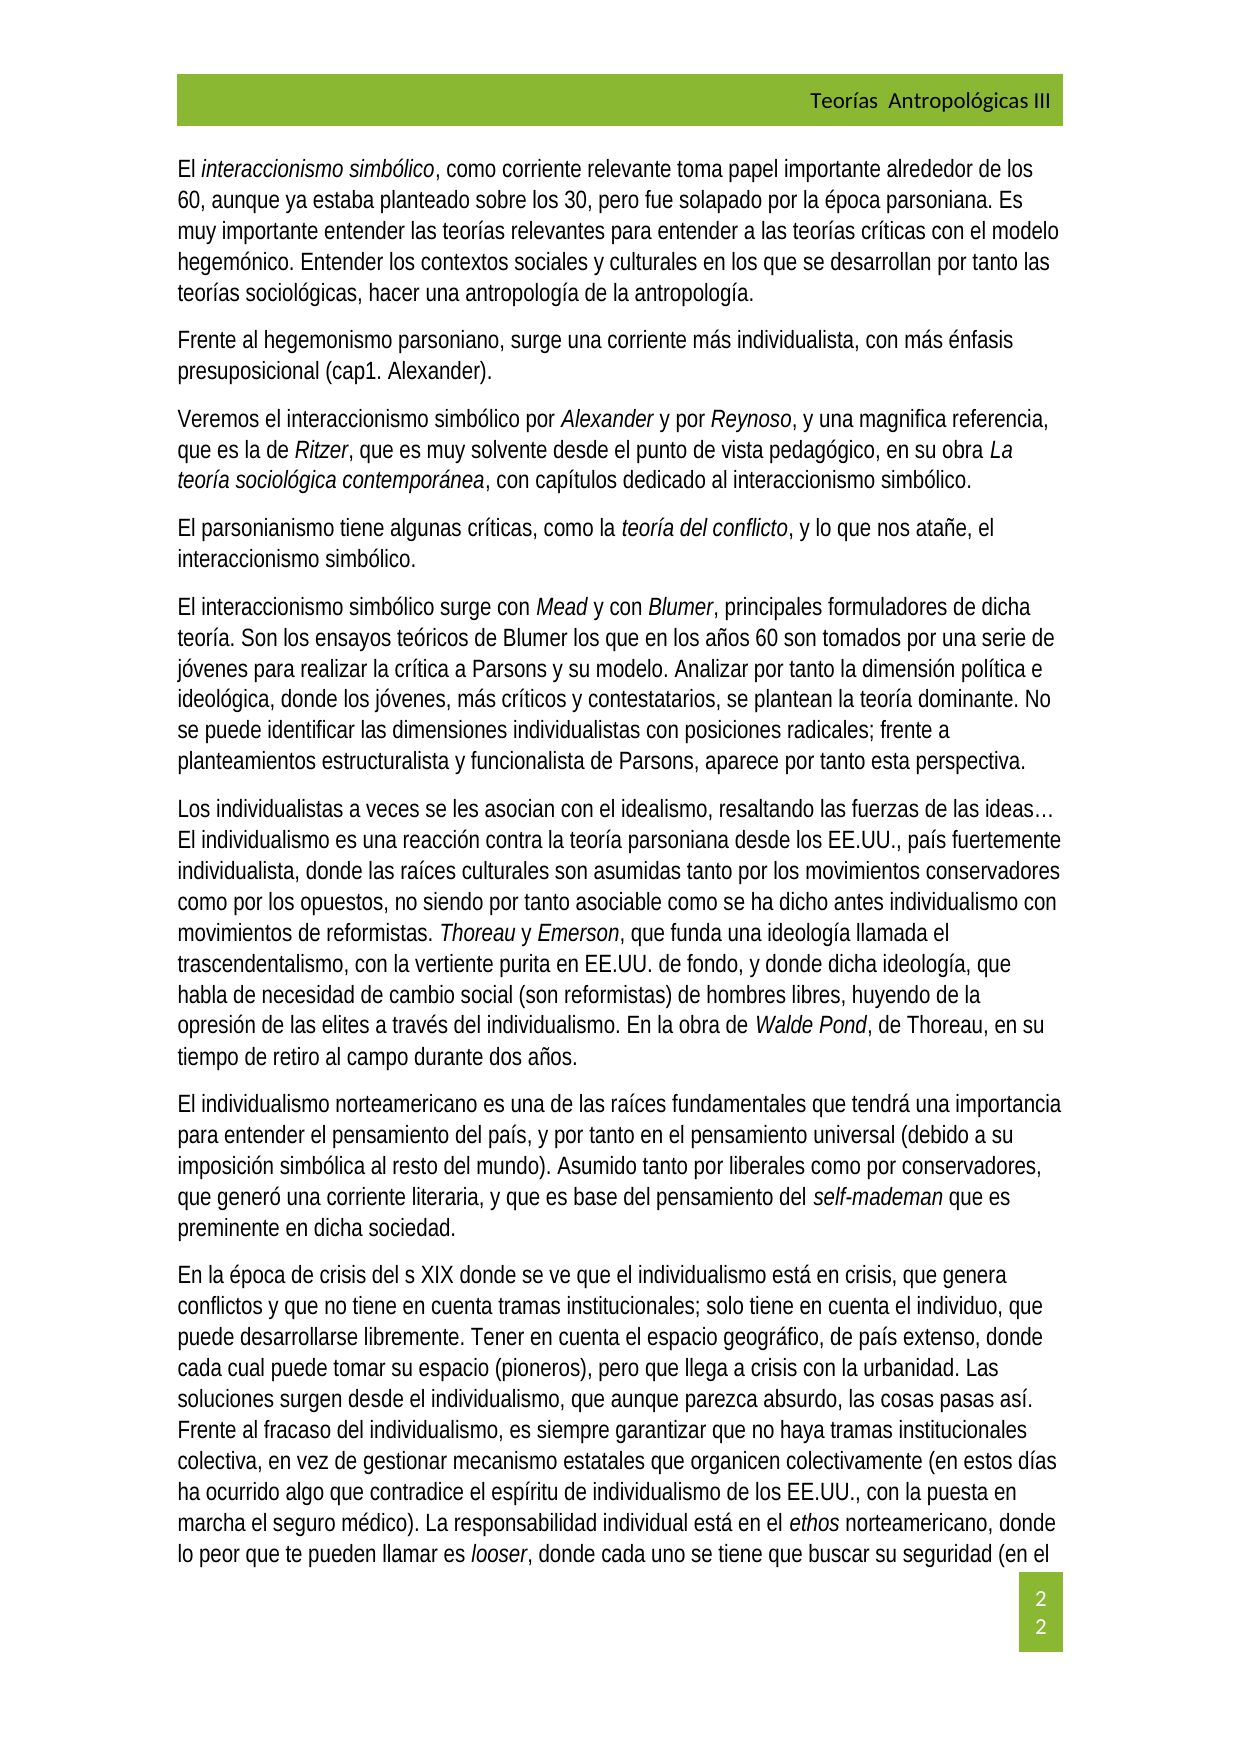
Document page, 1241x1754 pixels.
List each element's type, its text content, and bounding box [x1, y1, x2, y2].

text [177, 1260, 1063, 1567]
text Frente al hegemonismo parsoniano, surge una corriente más individualista, con más énfasis presuposicional (cap1. Alexander). [177, 325, 1063, 385]
text El interaccionismo simbólico surge con Mead y con Blumer, principales formuladores de dicha teoría. Son los ensayos teóricos de Blumer los que en los años 60 son tomados por una serie de jóvenes para realizar la crítica a Parsons y su modelo. Analizar por tanto la dimensión política e ideológica, donde los jóvenes, más críticos y contestatarios, se plantean la teoría dominante. No se puede identificar las dimensiones individualistas con posiciones radicales; frente a planteamientos estructuralista y funcionalista de Parsons, aparece por tanto esta perspectiva. [177, 592, 1063, 775]
text El parsonianismo tiene algunas críticas, como la teoría del conflicto, y lo que nos atañe, el interaccionismo simbólico. [177, 513, 1063, 573]
text El interaccionismo simbólico, como corriente relevante toma papel importante alrededor de los 60, aunque ya estaba planteado sobre los 30, pero fue solapado por la época parsoniana. Es muy importante entender las teorías relevantes para entender a las teorías críticas con el modelo hegemónico. Entender los contextos sociales y culturales en los que se desarrollan por tanto las teorías sociológicas, hacer una antropología de la antropología. [177, 154, 1063, 306]
text El individualismo norteamericano es una de las raíces fundamentales que tendrá una importancia para entender el pensamiento del país, y por tanto en el pensamiento universal (debido a su imposición simbólica al resto del mundo). Asumido tanto por liberales como por conservadores, que generó una corriente literaria, y que es base del pensamiento del self-mademan que es preminente en dicha sociedad. [177, 1089, 1063, 1241]
text Veremos el interaccionismo simbólico por Alexander y por Reynoso, y una magnifica referencia, que es la de Ritzer, que es muy solvente desde el punto de vista pedagógico, en su obra La teoría sociológica contemporánea, con capítulos dedicado al interaccionismo simbólico. [177, 404, 1063, 494]
text Los individualistas a veces se les asocian con el idealismo, resaltando las fuerzas de las ideas… El individualismo es una reacción contra la teoría parsoniana desde los EE.UU., país fuertemente individualista, donde las raíces culturales son asumidas tanto por los movimientos conservadores como por los opuestos, no siendo por tanto asociable como se ha dicho antes individualismo con movimientos de reformistas. Thoreau y Emerson, que funda una ideología llamada el trascendentalismo, con la vertiente purita en EE.UU. de fondo, y donde dicha ideología, que habla de necesidad de cambio social (son reformistas) de hombres libres, huyendo de la opresión de las elites a través del individualismo. En la obra de Walde Pond, de Thoreau, en su tiempo de retiro al campo durante dos años. [177, 794, 1063, 1070]
